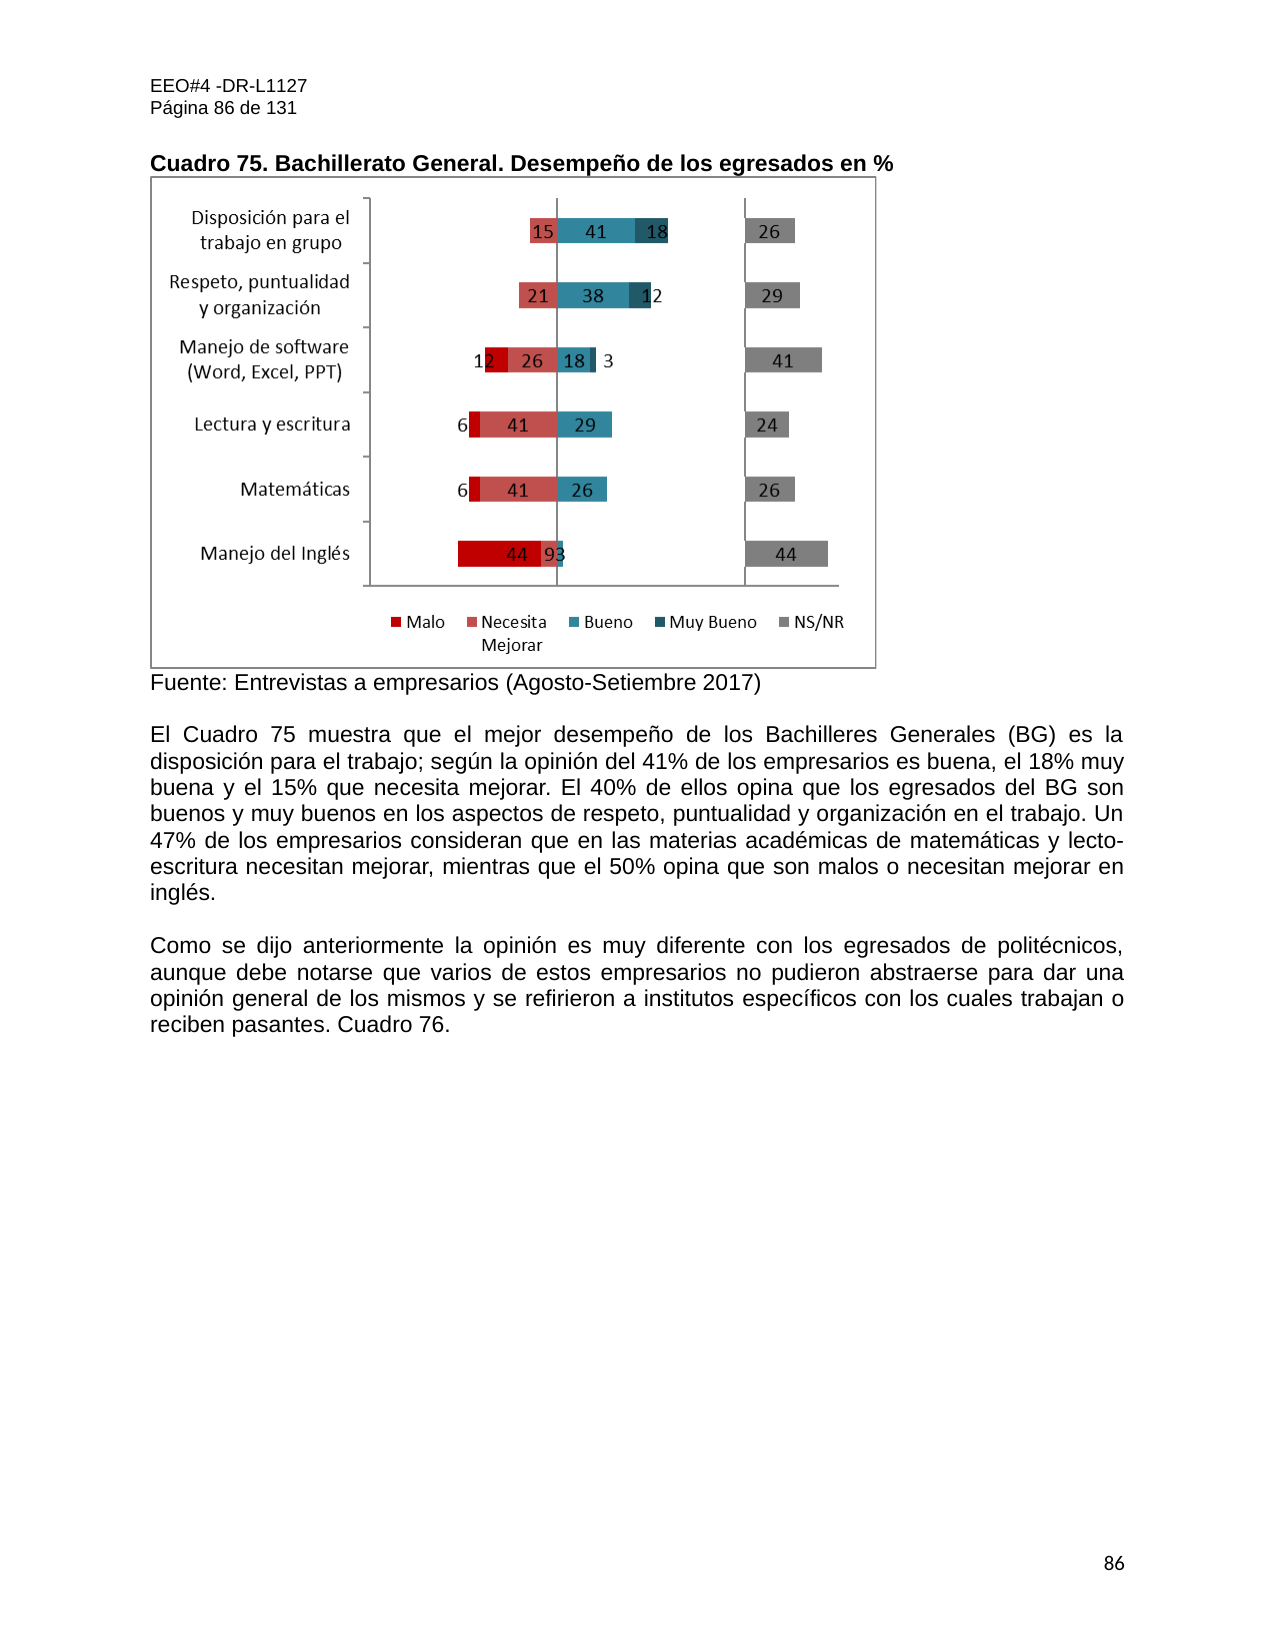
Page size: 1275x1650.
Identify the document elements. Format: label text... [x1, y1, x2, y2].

text Fuente: Entrevistas a empresarios (Agosto-Setiembre 2017) [150, 668, 1125, 695]
picture [150, 176, 877, 669]
text Como se dijo anteriormente la opinión es muy diferente con los egresados de politécnicos, aunque debe notarse que varios de estos empresarios no pudieron abstraerse para dar una opinión general de los mismos y se refirieron a institutos específicos con los cuales trabajan o reciben pasantes. Cuadro 76. [150, 932, 1125, 1037]
text Cuadro 75. Bachillerato General. Desempeño de los egresados en % [150, 150, 1125, 176]
text El Cuadro 75 muestra que el mejor desempeño de los Bachilleres Generales (BG) es la disposición para el trabajo; según la opinión del 41% de los empresarios es buena, el 18% muy buena y el 15% que necesita mejorar. El 40% de ellos opina que los egresados del BG son buenos y muy buenos en los aspectos de respeto, puntualidad y organización en el trabajo. Un 47% de los empresarios consideran que en las materias académicas de matemáticas y lecto-escritura necesitan mejorar, mientras que el 50% opina que son malos o necesitan mejorar en inglés. [150, 721, 1125, 906]
